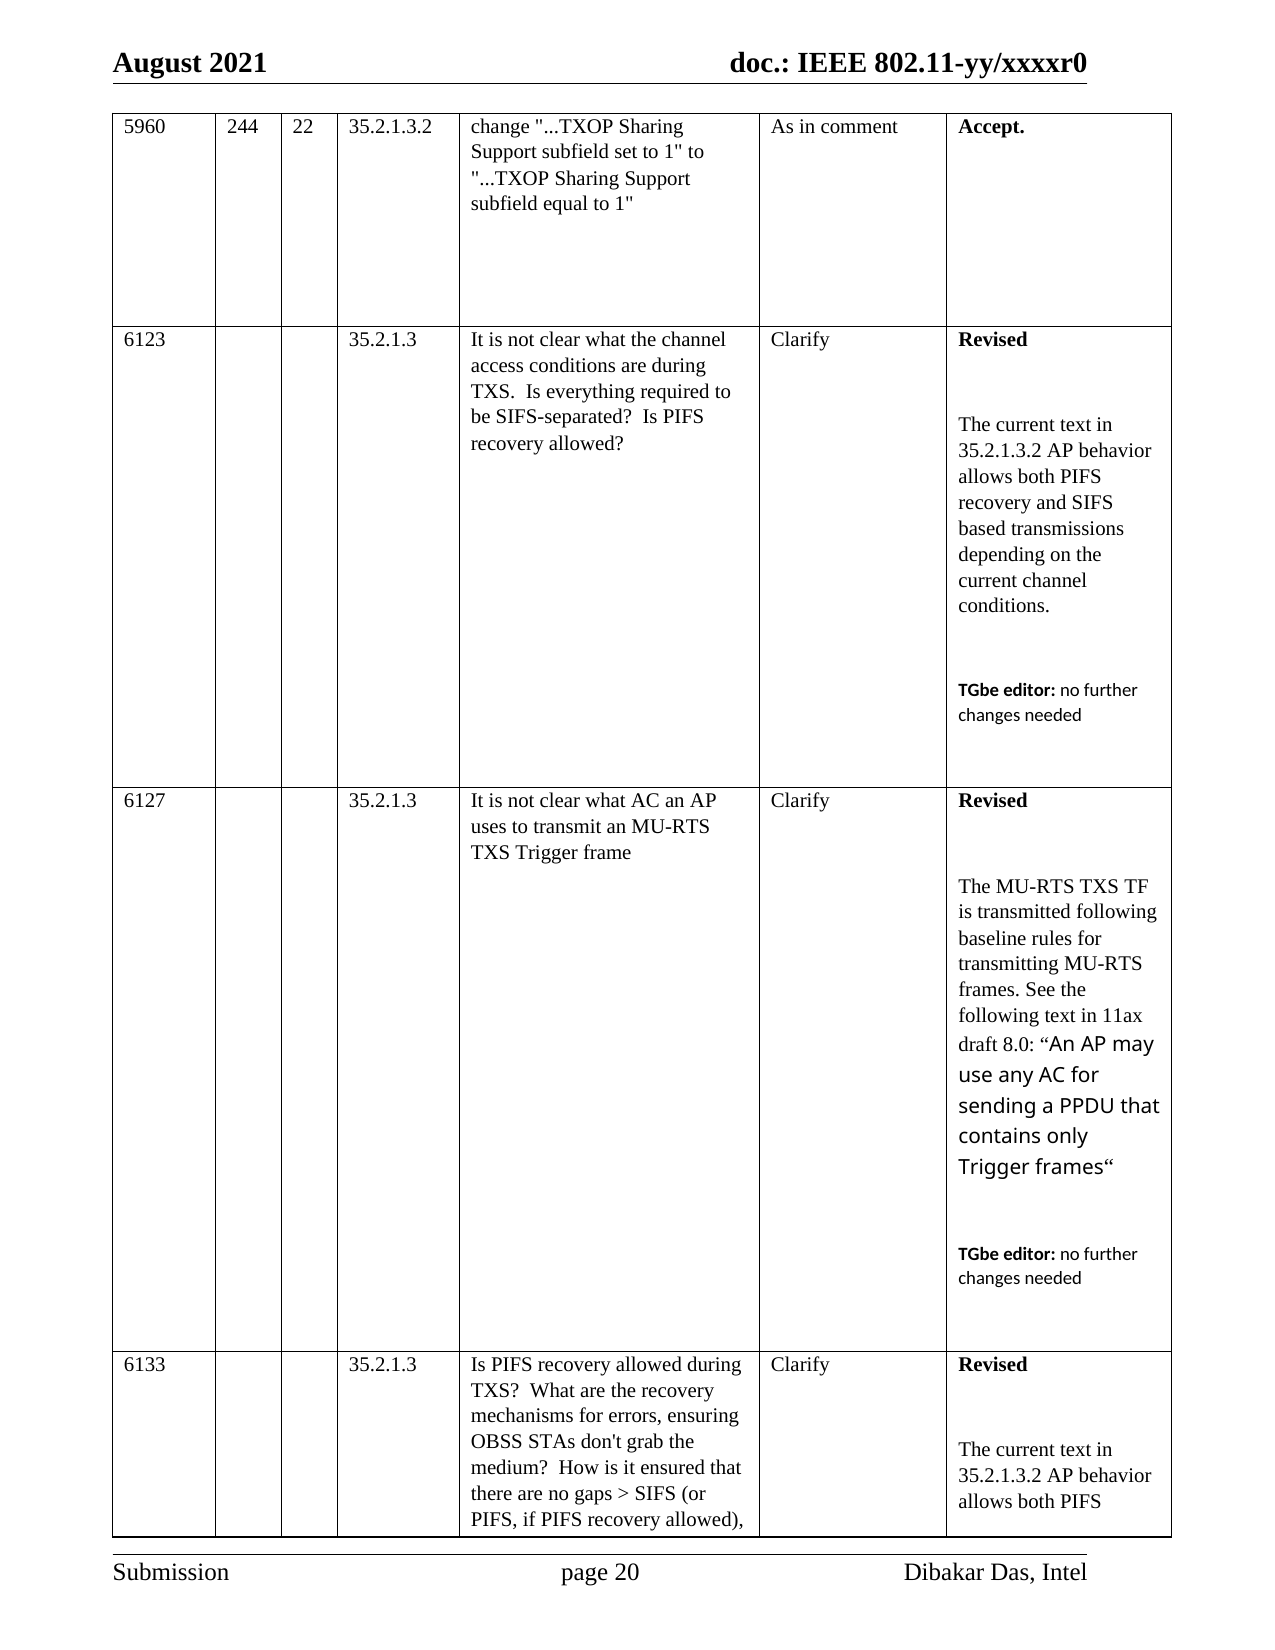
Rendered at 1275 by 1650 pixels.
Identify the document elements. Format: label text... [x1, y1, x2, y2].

table_cell Revised The MU-RTS TXS TF is transmitted following baseline rules for transmitting MU-RTS frames. See the following text in 11ax draft 8.0: “An AP may use any AC for sending a PPDU that contains only Trigger frames“ TGbe editor: no further changes needed [947, 788, 1171, 1351]
table_cell It is not clear what the channel access conditions are during TXS. Is everything required to be SIFS-separated? Is PIFS recovery allowed? [460, 327, 759, 787]
table_cell 35.2.1.3 [338, 327, 459, 787]
table_cell 6123 [113, 327, 215, 787]
table_cell [282, 788, 337, 1351]
table_cell 35.2.1.3 [338, 1352, 459, 1536]
table_cell 35.2.1.3 [338, 788, 459, 1351]
table_cell [282, 327, 337, 787]
table_cell 22 [282, 114, 337, 326]
table_cell [216, 1352, 281, 1536]
table_cell Accept. [947, 114, 1171, 326]
table_cell Clarify [760, 1352, 946, 1536]
table_cell As in comment [760, 114, 946, 326]
table_cell 6127 [113, 788, 215, 1351]
table_cell [216, 327, 281, 787]
table_cell change "...TXOP Sharing Support subfield set to 1" to "...TXOP Sharing Support subfield equal to 1" [460, 114, 759, 326]
table_cell [216, 788, 281, 1351]
table_cell Clarify [760, 327, 946, 787]
table_cell 6133 [113, 1352, 215, 1536]
table_cell It is not clear what AC an AP uses to transmit an MU-RTS TXS Trigger frame [460, 788, 759, 1351]
table_cell Clarify [760, 788, 946, 1351]
table_cell 5960 [113, 114, 215, 326]
table_cell 244 [216, 114, 281, 326]
table_cell [282, 1352, 337, 1536]
table_cell 35.2.1.3.2 [338, 114, 459, 326]
